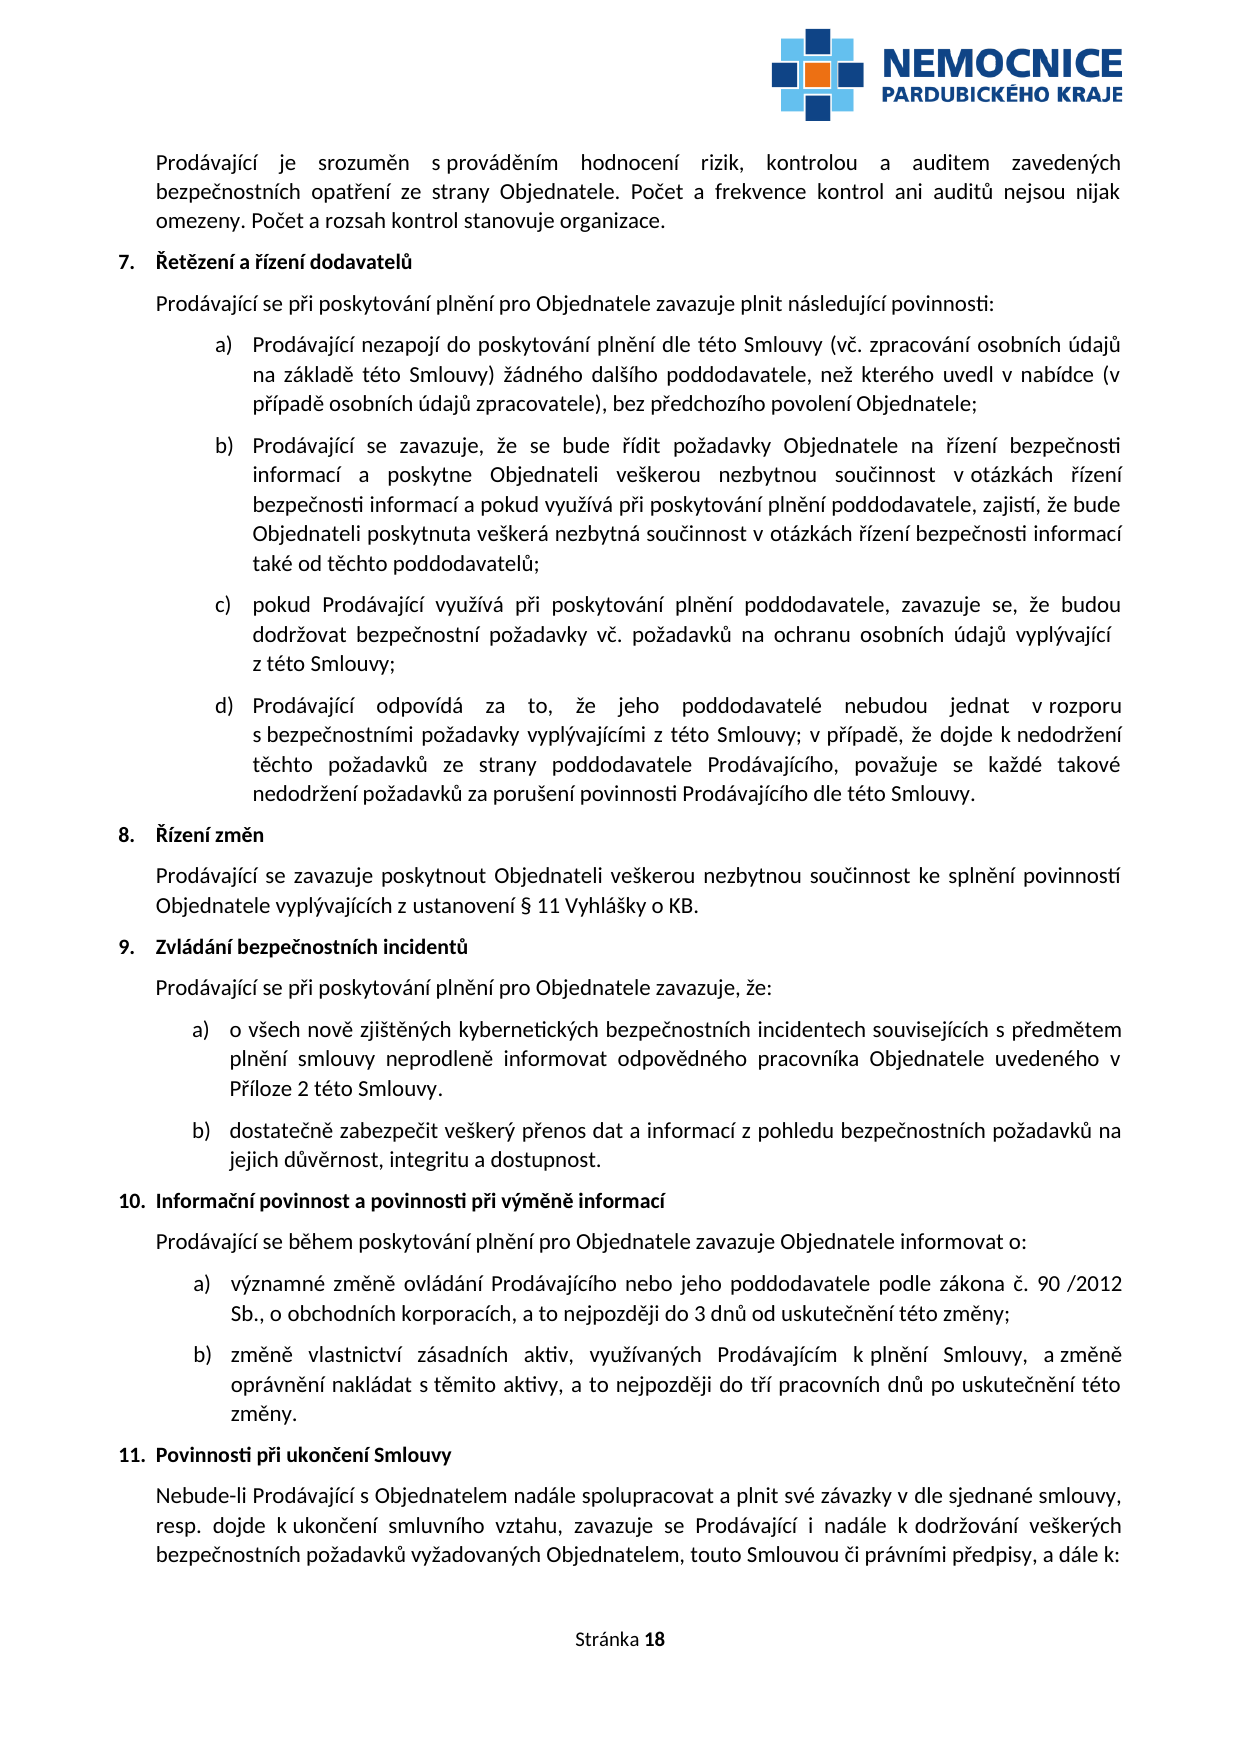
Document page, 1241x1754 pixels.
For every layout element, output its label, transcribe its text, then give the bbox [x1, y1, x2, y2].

text Prodávající je srozuměn s prováděním hodnocení rizik, kontrolou a auditem zavedených bezpečnostních opatření ze strany Objednatele. Počet a frekvence kontrol ani auditů nejsou nijak omezeny. Počet a rozsah kontrol stanovuje organizace. [156, 148, 1122, 234]
list Prodávající odpovídá za to, že jeho poddodavatelé nebudou jednat v rozporu s bezpečnostními požadavky vyplývajícími z této Smlouvy; v případě, že dojde k nedodržení těchto požadavků ze strany poddodavatele Prodávajícího, považuje se každé takové nedodržení požadavků za porušení povinnosti Prodávajícího dle této Smlouvy. [215, 691, 1122, 807]
list změně vlastnictví zásadních aktiv, využívaných Prodávajícím k plnění Smlouvy, a změně oprávnění nakládat s těmito aktivy, a to nejpozději do tří pracovních dnů po uskutečnění této změny. [193, 1341, 1122, 1427]
text Nebude-li Prodávající s Objednatelem nadále spolupracovat a plnit své závazky v dle sjednané smlouvy, resp. dojde k ukončení smluvního vztahu, zavazuje se Prodávající i nadále k dodržování veškerých bezpečnostních požadavků vyžadovaných Objednatelem, touto Smlouvou či právními předpisy, a dále k: [156, 1482, 1122, 1568]
list významné změně ovládání Prodávajícího nebo jeho poddodavatele podle zákona č. 90 /2012 Sb., o obchodních korporacích, a to nejpozději do 3 dnů od uskutečnění této změny; [193, 1269, 1122, 1327]
picture [770, 27, 1123, 122]
list Informační povinnost a povinnosti při výměně informací [118, 1187, 1122, 1214]
text Prodávající se zavazuje poskytnout Objednateli veškerou nezbytnou součinnost ke splnění povinností Objednatele vyplývajících z ustanovení § 11 Vyhlášky o KB. [156, 862, 1122, 919]
list Řetězení a řízení dodavatelů [118, 248, 1122, 275]
text Prodávající se při poskytování plnění pro Objednatele zavazuje, že: [155, 973, 1122, 1001]
list Zvládání bezpečnostních incidentů [118, 933, 1122, 959]
list Prodávající se zavazuje, že se bude řídit požadavky Objednatele na řízení bezpečnosti informací a poskytne Objednateli veškerou nezbytnou součinnost v otázkách řízení bezpečnosti informací a pokud využívá při poskytování plnění poddodavatele, zajistí, že bude Objednateli poskytnuta veškerá nezbytná součinnost v otázkách řízení bezpečnosti informací také od těchto poddodavatelů; [215, 431, 1122, 577]
list Řízení změn [118, 821, 1122, 848]
list pokud Prodávající využívá při poskytování plnění poddodavatele, zavazuje se, že budou dodržovat bezpečnostní požadavky vč. požadavků na ochranu osobních údajů vyplývající z této Smlouvy; [215, 591, 1122, 677]
text Prodávající se při poskytování plnění pro Objednatele zavazuje plnit následující povinnosti: [156, 289, 1122, 317]
list o všech nově zjištěných kybernetických bezpečnostních incidentech souvisejících s předmětem plnění smlouvy neprodleně informovat odpovědného pracovníka Objednatele uvedeného v Příloze 2 této Smlouvy. [192, 1015, 1122, 1102]
text Prodávající se během poskytování plnění pro Objednatele zavazuje Objednatele informovat o: [156, 1227, 1122, 1256]
list Povinnosti při ukončení Smlouvy [118, 1441, 1122, 1468]
list Prodávající nezapojí do poskytování plnění dle této Smlouvy (vč. zpracování osobních údajů na základě této Smlouvy) žádného dalšího poddodavatele, než kterého uvedl v nabídce (v případě osobních údajů zpracovatele), bez předchozího povolení Objednatele; [215, 331, 1122, 417]
list dostatečně zabezpečit veškerý přenos dat a informací z pohledu bezpečnostních požadavků na jejich důvěrnost, integritu a dostupnost. [192, 1116, 1122, 1173]
